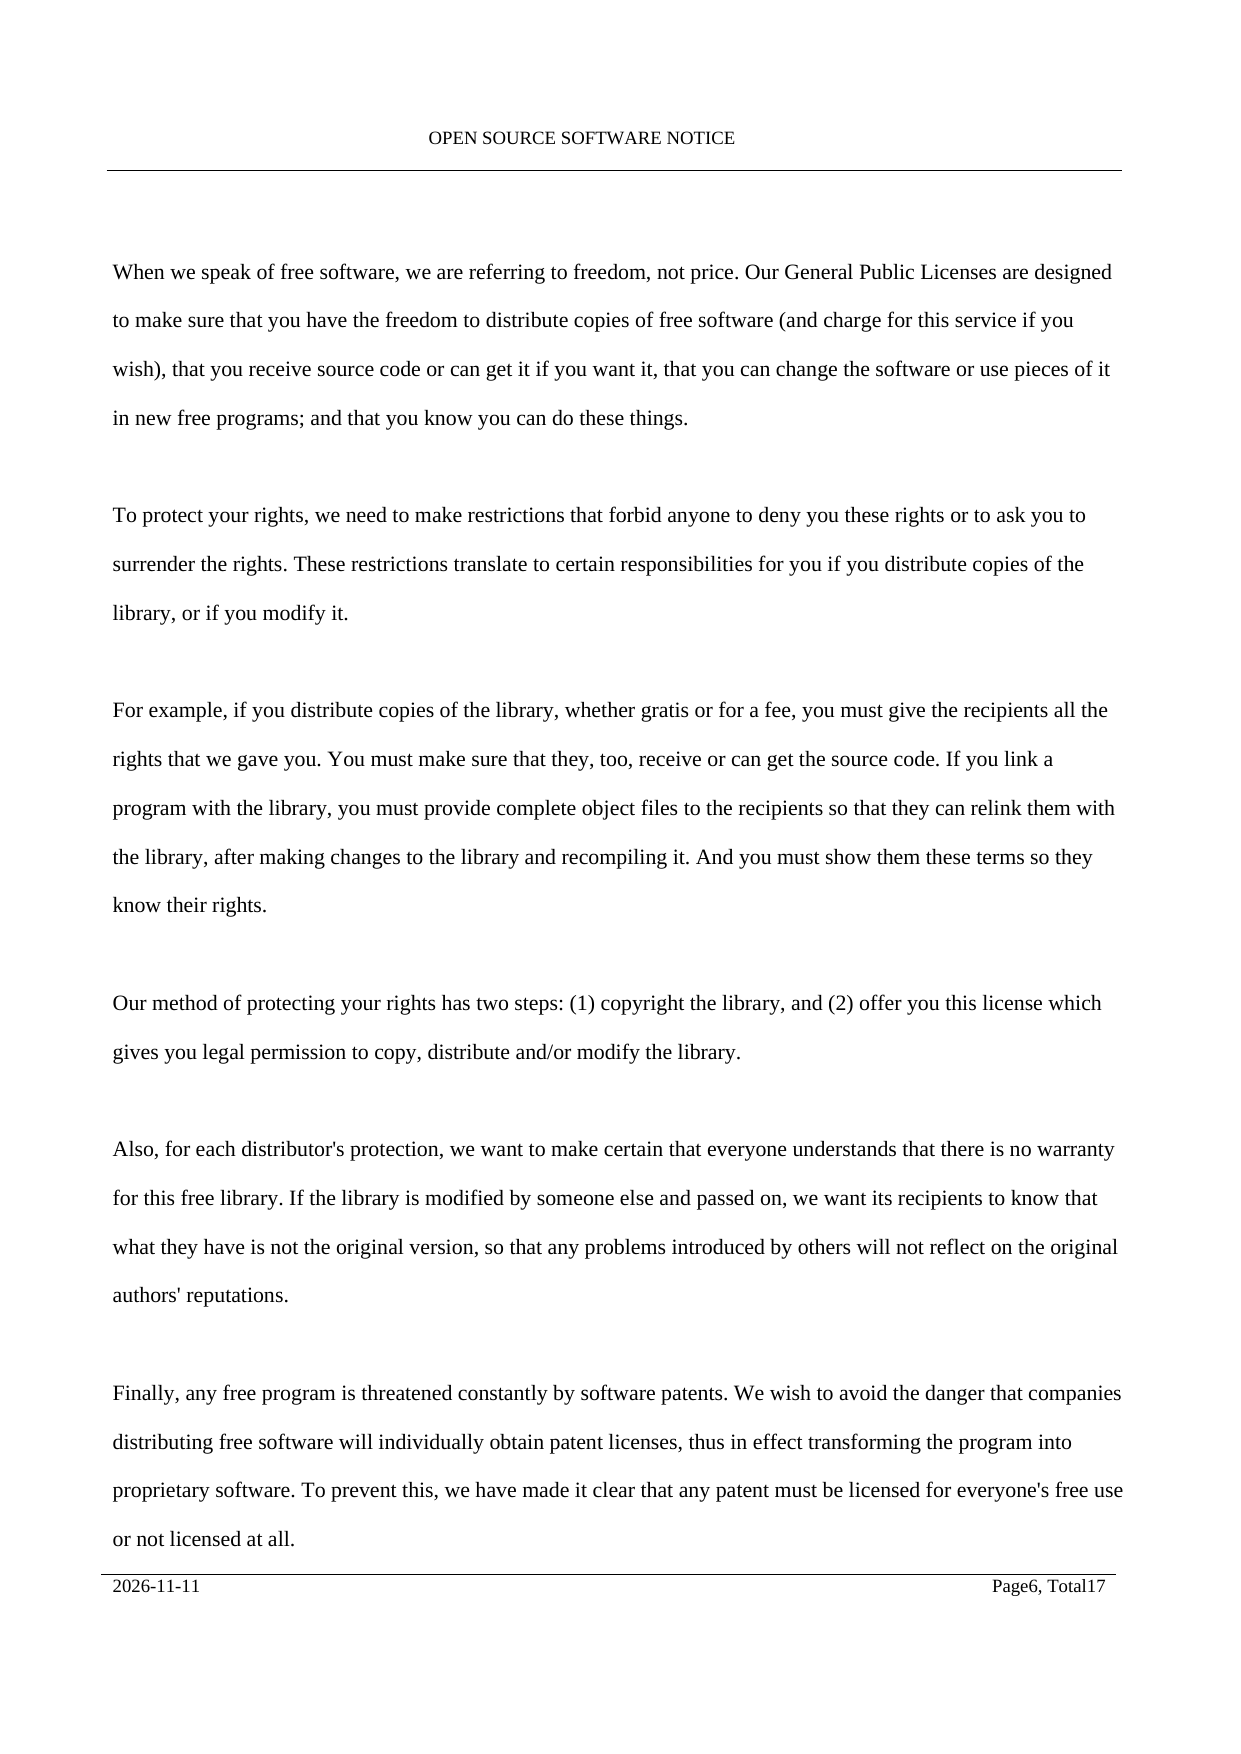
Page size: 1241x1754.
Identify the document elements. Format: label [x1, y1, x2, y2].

text [112, 206, 1128, 1555]
